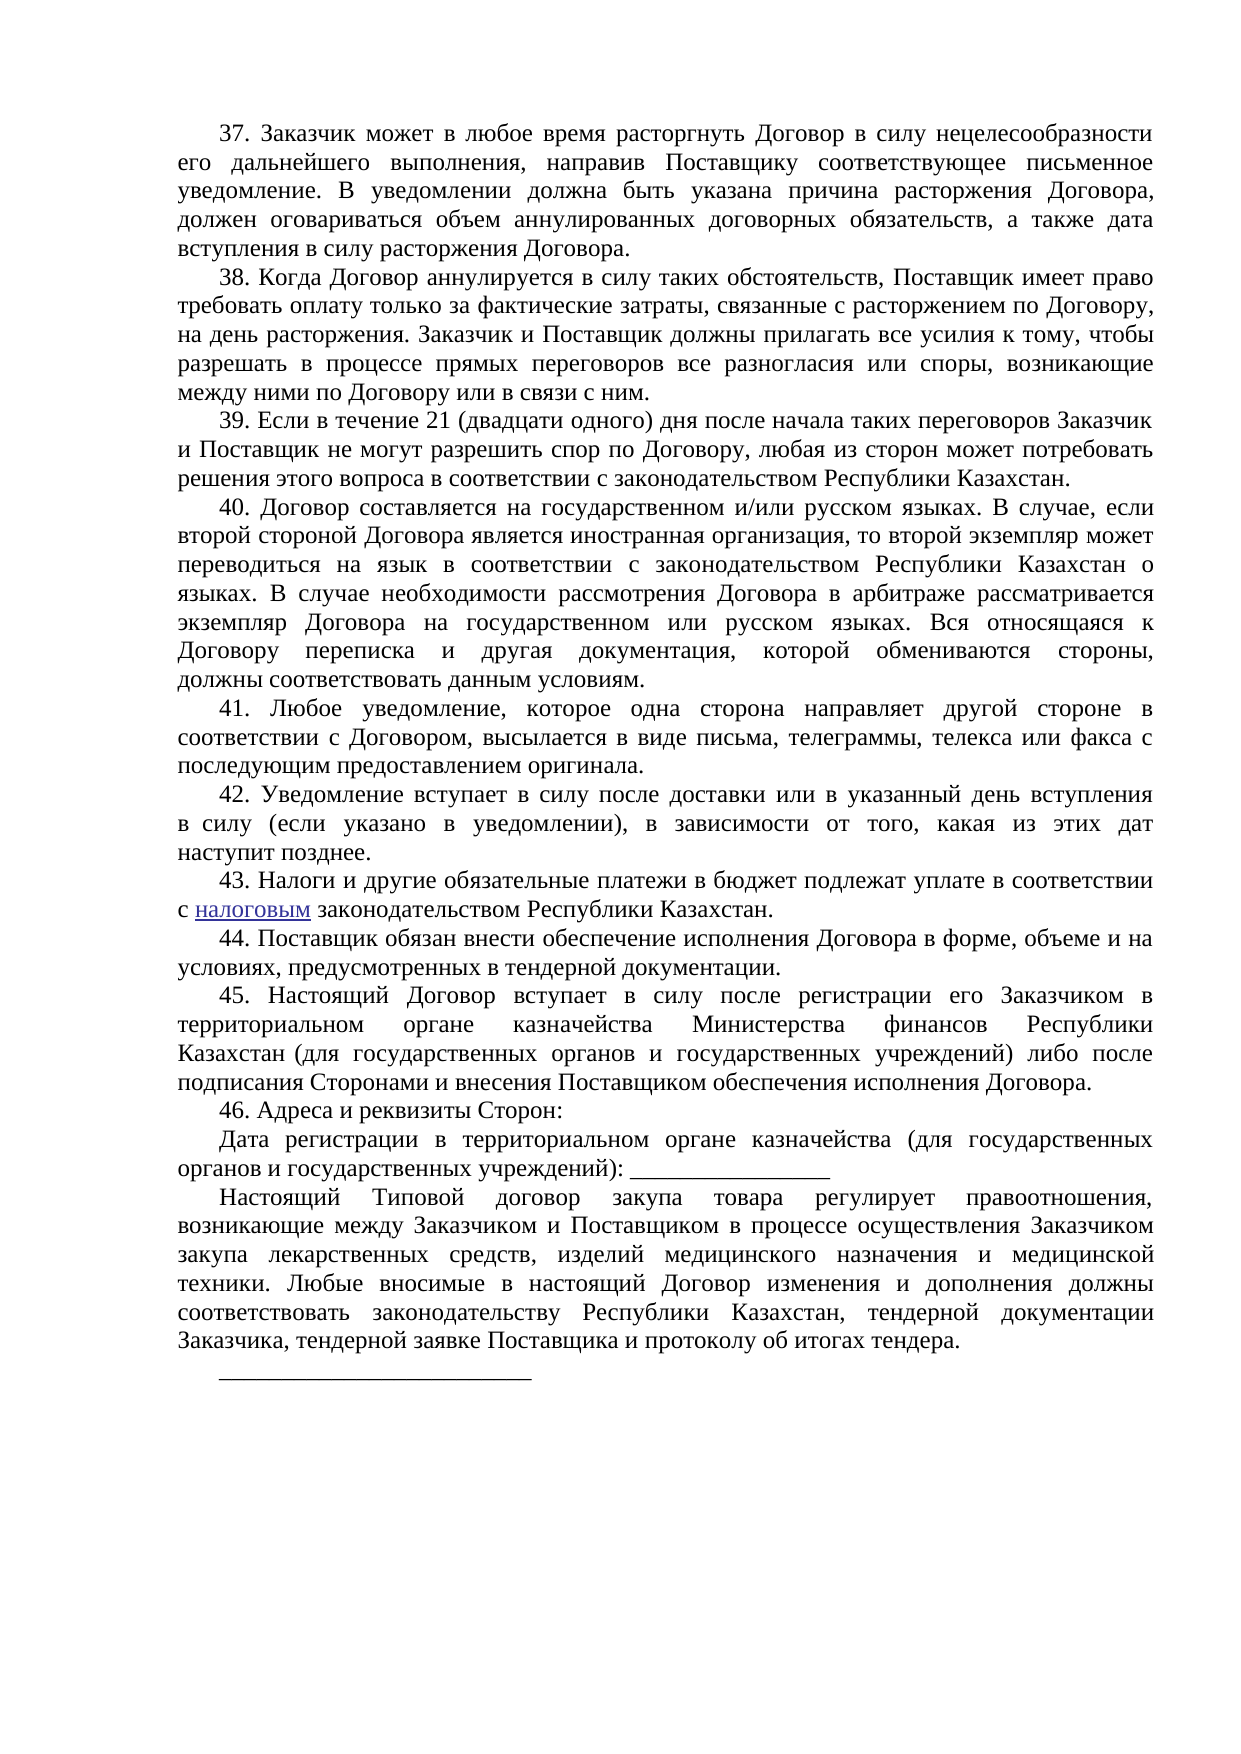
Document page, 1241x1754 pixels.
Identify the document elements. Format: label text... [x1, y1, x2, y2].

text 39. Если в течение 21 (двадцати одного) дня после начала таких переговоров Заказчик и Поставщик не могут разрешить спор по Договору, любая из сторон может потребовать решения этого вопроса в соответствии с законодательством Республики Казахстан. [177, 406, 1154, 492]
text _________________________ [219, 1354, 1154, 1383]
text 46. Адреса и реквизиты Сторон: [219, 1096, 1154, 1124]
text 40. Договор составляется на государственном и/или русском языках. В случае, если второй стороной Договора является иностранная организация, то второй экземпляр может переводиться на язык в соответствии с законодательством Республики Казахстан о языках. В случае необходимости рассмотрения Договора в арбитраже рассматривается экземпляр Договора на государственном или русском языках. Вся относящаяся к Договору переписка и другая документация, которой обмениваются стороны, должны соответствовать данным условиям. [177, 492, 1154, 693]
text 37. Заказчик может в любое время расторгнуть Договор в силу нецелесообразности его дальнейшего выполнения, направив Поставщику соответствующее письменное уведомление. В уведомлении должна быть указана причина расторжения Договора, должен оговариваться объем аннулированных договорных обязательств, а также дата вступления в силу расторжения Договора. [177, 118, 1154, 262]
text 42. Уведомление вступает в силу после доставки или в указанный день вступления в силу (если указано в уведомлении), в зависимости от того, какая из этих дат наступит позднее. [177, 779, 1153, 866]
text 43. Налоги и другие обязательные платежи в бюджет подлежат уплате в соответствии с налоговым законодательством Республики Казахстан. [177, 866, 1154, 923]
text 44. Поставщик обязан внести обеспечение исполнения Договора в форме, объеме и на условиях, предусмотренных в тендерной документации. [177, 923, 1154, 981]
text 45. Настоящий Договор вступает в силу после регистрации его Заказчиком в территориальном органе казначейства Министерства финансов Республики Казахстан (для государственных органов и государственных учреждений) либо после подписания Сторонами и внесения Поставщиком обеспечения исполнения Договора. [177, 981, 1153, 1096]
text Настоящий Типовой договор закупа товара регулирует правоотношения, возникающие между Заказчиком и Поставщиком в процессе осуществления Заказчиком закупа лекарственных средств, изделий медицинского назначения и медицинской техники. Любые вносимые в настоящий Договор изменения и дополнения должны соответствовать законодательству Республики Казахстан, тендерной документации Заказчика, тендерной заявке Поставщика и протоколу об итогах тендера. [177, 1182, 1154, 1354]
text Дата регистрации в территориальном органе казначейства (для государственных органов и государственных учреждений): ________________ [177, 1124, 1154, 1182]
text 41. Любое уведомление, которое одна сторона направляет другой стороне в соответствии с Договором, высылается в виде письма, телеграммы, телекса или факса с последующим предоставлением оригинала. [177, 693, 1153, 779]
text 38. Когда Договор аннулируется в силу таких обстоятельств, Поставщик имеет право требовать оплату только за фактические затраты, связанные с расторжением по Договору, на день расторжения. Заказчик и Поставщик должны прилагать все усилия к тому, чтобы разрешать в процессе прямых переговоров все разногласия или споры, возникающие между ними по Договору или в связи с ним. [177, 262, 1154, 406]
